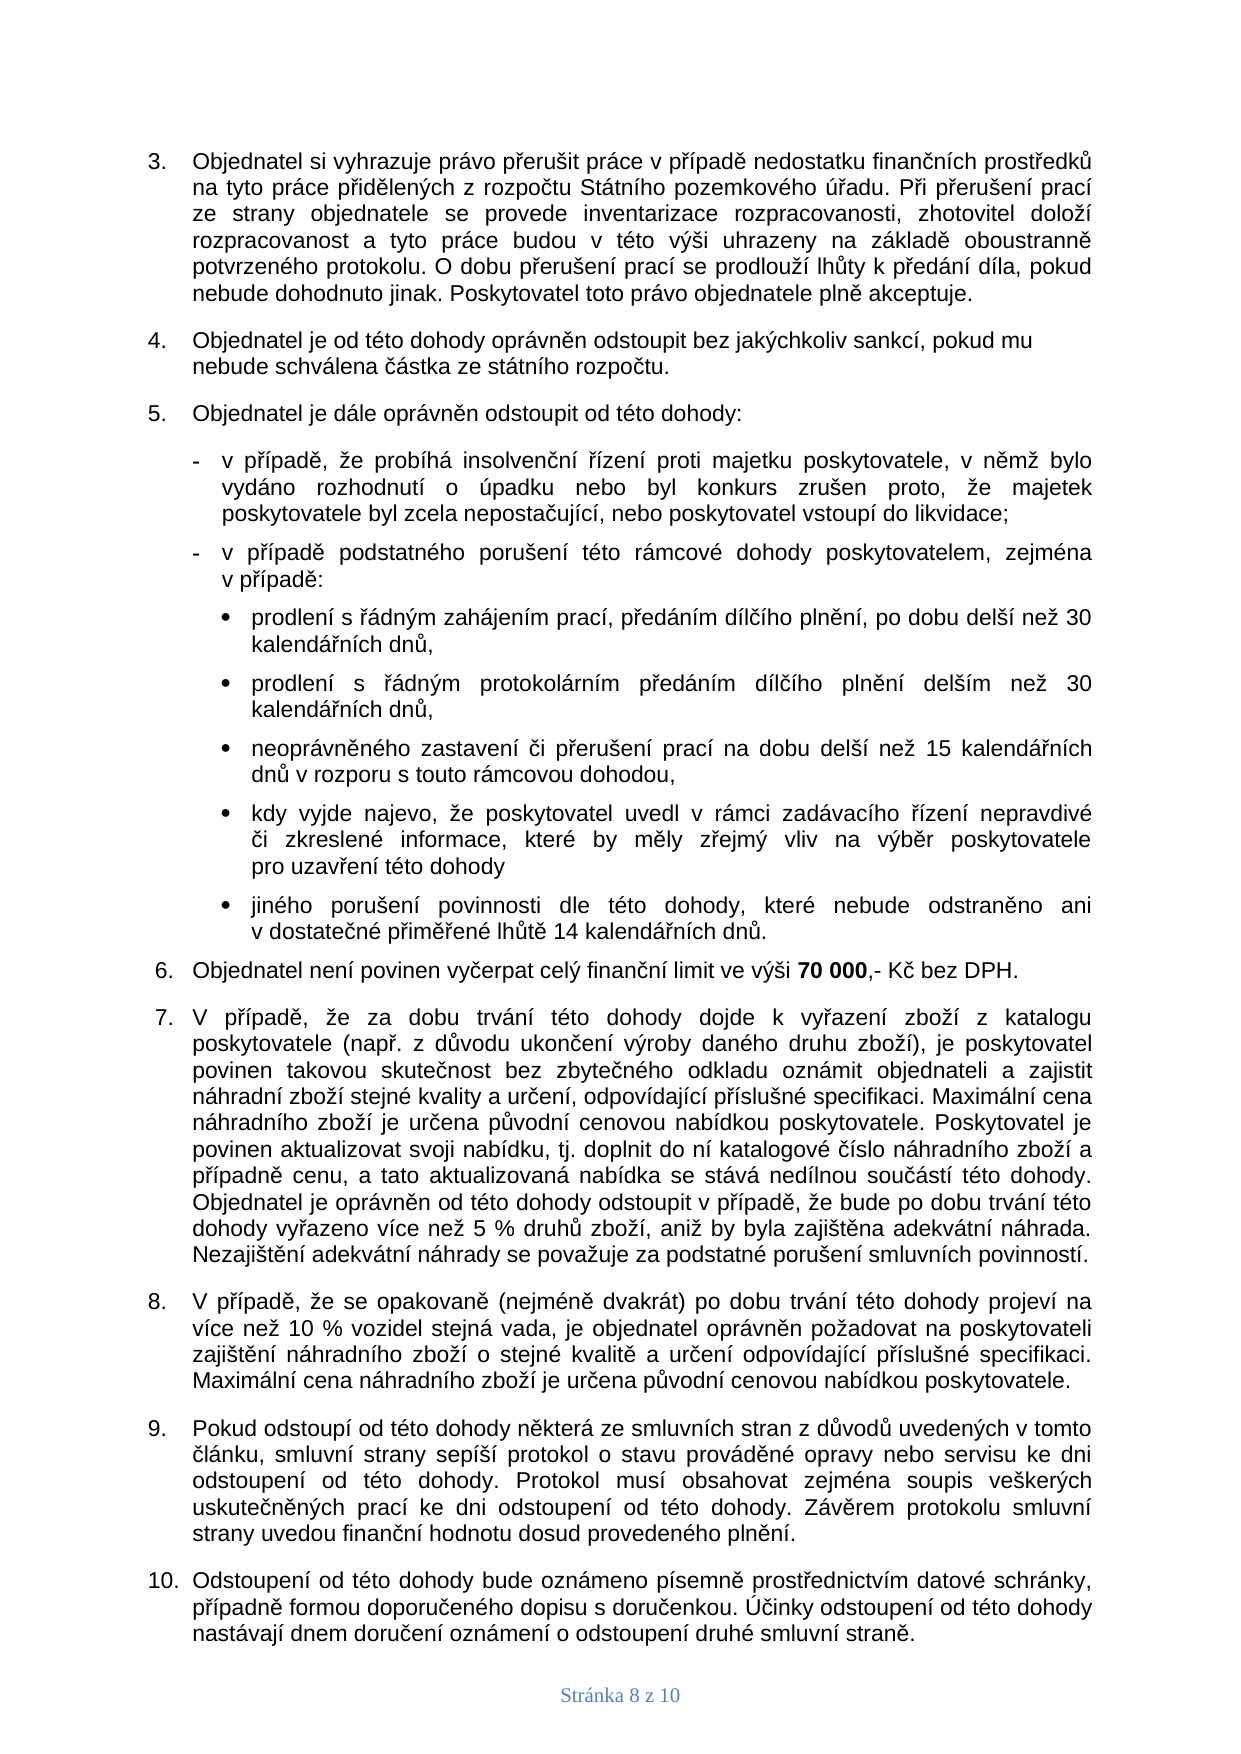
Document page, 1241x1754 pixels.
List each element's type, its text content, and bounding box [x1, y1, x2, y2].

list Objednatel není povinen vyčerpat celý finanční limit ve výši 70 000,- Kč bez DPH. [154, 957, 1092, 983]
list jiného porušení povinnosti dle této dohody, které nebude odstraněno ani v dostatečné přiměřené lhůtě 14 kalendářních dnů. [222, 892, 1092, 944]
list Objednatel si vyhrazuje právo přerušit práce v případě nedostatku finančních prostředků na tyto práce přidělených z rozpočtu Státního pozemkového úřadu. Při přerušení prací ze strany objednatele se provede inventarizace rozpracovanosti, zhotovitel doloží rozpracovanost a tyto práce budou v této výši uhrazeny na základě oboustranně potvrzeného protokolu. O dobu přerušení prací se prodlouží lhůty k předání díla, pokud nebude dohodnuto jinak. Poskytovatel toto právo objednatele plně akceptuje. [148, 148, 1092, 306]
list prodlení s řádným protokolárním předáním dílčího plnění delším než 30 kalendářních dnů, [222, 669, 1092, 722]
list V případě, že za dobu trvání této dohody dojde k vyřazení zboží z katalogu poskytovatele (např. z důvodu ukončení výroby daného druhu zboží), je poskytovatel povinen takovou skutečnost bez zbytečného odkladu oznámit objednateli a zajistit náhradní zboží stejné kvality a určení, odpovídající příslušné specifikaci. Maximální cena náhradního zboží je určena původní cenovou nabídkou poskytovatele. Poskytovatel je povinen aktualizovat svoji nabídku, tj. doplnit do ní katalogové číslo náhradního zboží a případně cenu, a tato aktualizovaná nabídka se stává nedílnou součástí této dohody. Objednatel je oprávněn od této dohody odstoupit v případě, že bude po dobu trvání této dohody vyřazeno více než 5 % druhů zboží, aniž by byla zajištěna adekvátní náhrada. Nezajištění adekvátní náhrady se považuje za podstatné porušení smluvních povinností. [154, 1004, 1092, 1267]
list Objednatel je od této dohody oprávněn odstoupit bez jakýchkoliv sankcí, pokud mu nebude schválena částka ze státního rozpočtu. [148, 327, 1092, 379]
list Objednatel je dále oprávněn odstoupit od této dohody: [148, 400, 1092, 427]
list v případě podstatného porušení této rámcové dohody poskytovatelem, zejména v případě: [192, 539, 1092, 592]
text 9. Pokud odstoupí od této dohody některá ze smluvních stran z důvodů uvedených v tomto článku, smluvní strany sepíší protokol o stavu prováděné opravy nebo servisu ke dni odstoupení od této dohody. Protokol musí obsahovat zejména soupis veškerých uskutečněných prací ke dni odstoupení od této dohody. Závěrem protokolu smluvní strany uvedou finanční hodnotu dosud provedeného plnění. [148, 1414, 1092, 1546]
list v případě, že probíhá insolvenční řízení proti majetku poskytovatele, v němž bylo vydáno rozhodnutí o úpadku nebo byl konkurs zrušen proto, že majetek poskytovatele byl zcela nepostačující, nebo poskytovatel vstoupí do likvidace; [192, 447, 1092, 527]
list prodlení s řádným zahájením prací, předáním dílčího plnění, po dobu delší než 30 kalendářních dnů, [222, 604, 1092, 657]
list kdy vyjde najevo, že poskytovatel uvedl v rámci zadávacího řízení nepravdivé či zkreslené informace, které by měly zřejmý vliv na výběr poskytovatele pro uzavření této dohody [222, 800, 1092, 879]
list Odstoupení od této dohody bude oznámeno písemně prostřednictvím datové schránky, případně formou doporučeného dopisu s doručenkou. Účinky odstoupení od této dohody nastávají dnem doručení oznámení o odstoupení druhé smluvní straně. [148, 1567, 1092, 1646]
text 8. V případě, že se opakovaně (nejméně dvakrát) po dobu trvání této dohody projeví na více než 10 % vozidel stejná vada, je objednatel oprávněn požadovat na poskytovateli zajištění náhradního zboží o stejné kvalitě a určení odpovídající příslušné specifikaci. Maximální cena náhradního zboží je určena původní cenovou nabídkou poskytovatele. [148, 1288, 1092, 1394]
list neoprávněného zastavení či přerušení prací na dobu delší než 15 kalendářních dnů v rozporu s touto rámcovou dohodou, [222, 735, 1092, 787]
